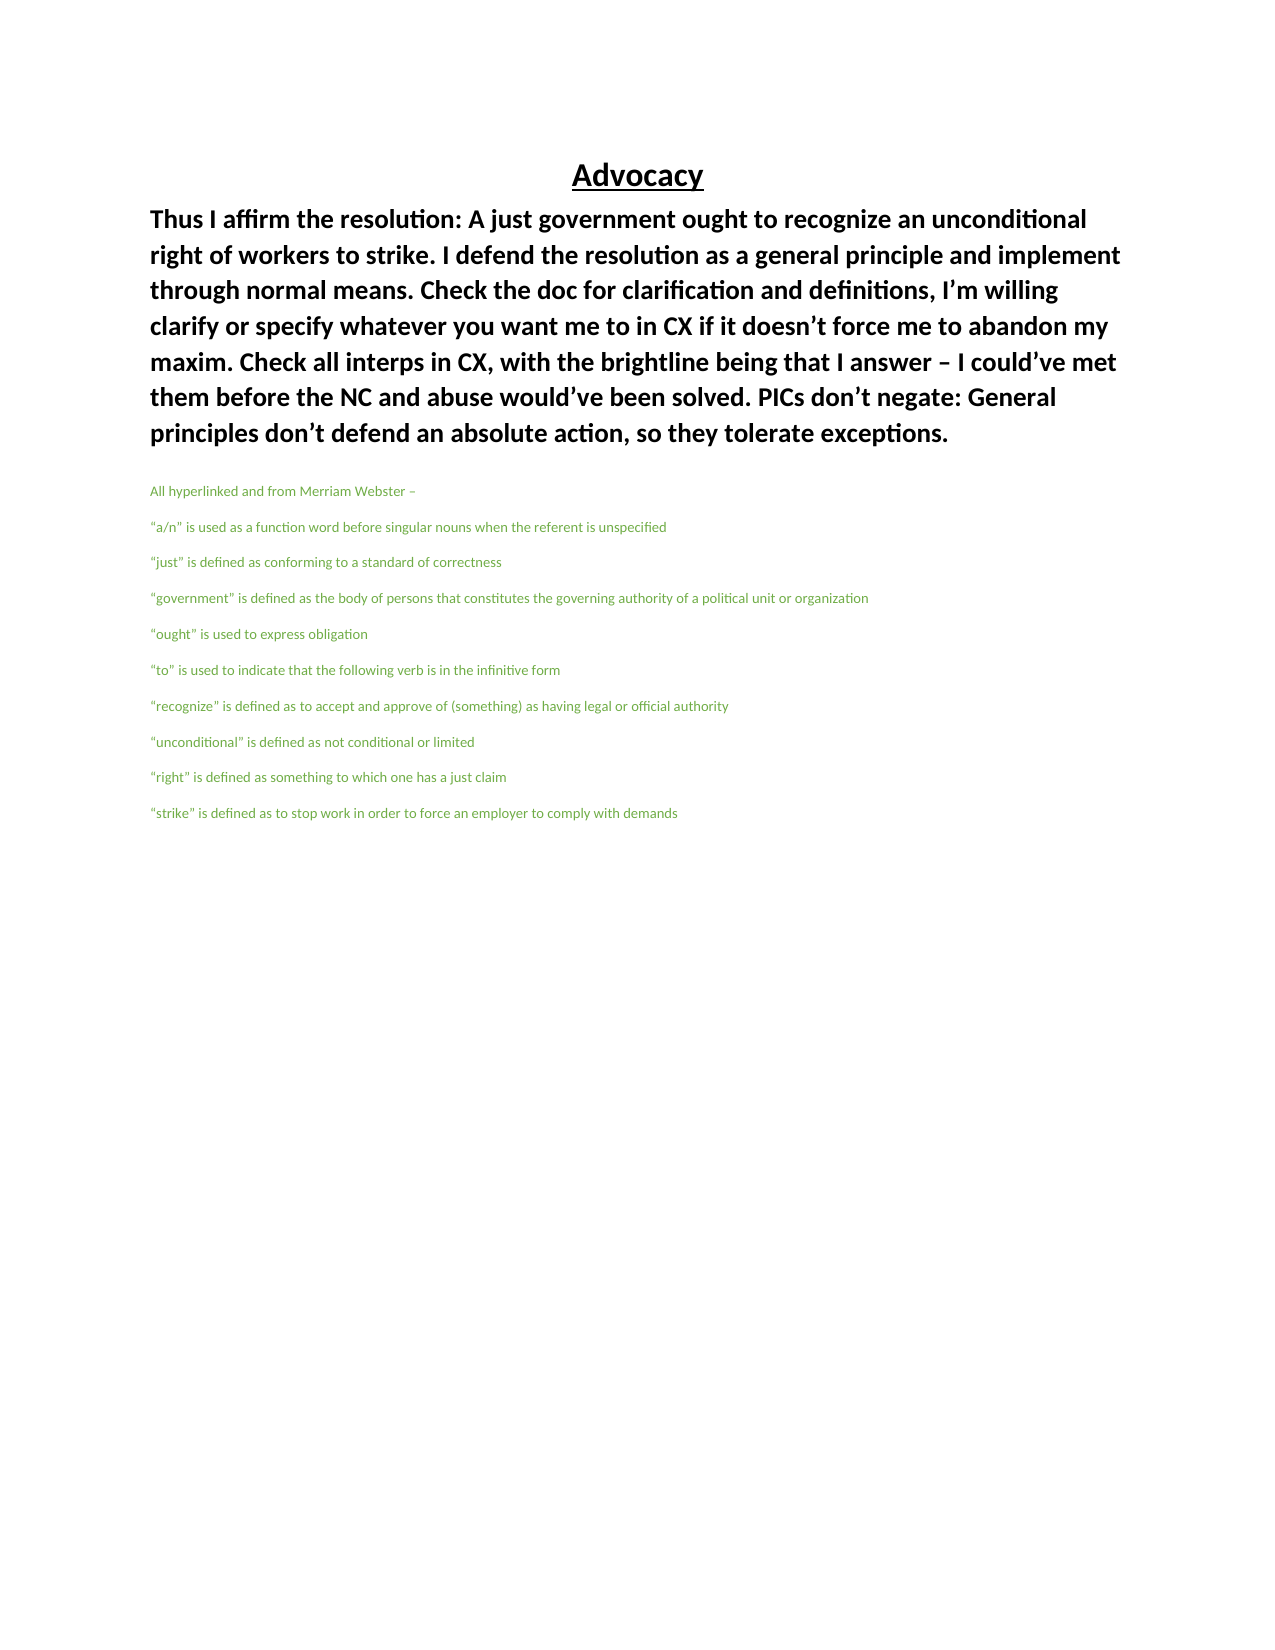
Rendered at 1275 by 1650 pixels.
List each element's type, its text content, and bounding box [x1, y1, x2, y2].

subtitle Thus I affirm the resolution: A just government ought to recognize an unconditional right of workers to strike. I defend the resolution as a general principle and implement through normal means. Check the doc for clarification and definitions, I’m willing clarify or specify whatever you want me to in CX if it doesn’t force me to abandon my maxim. Check all interps in CX, with the brightline being that I answer – I could’ve met them before the NC and abuse would’ve been solved. PICs don’t negate: General principles don’t defend an absolute action, so they tolerate exceptions. [150, 202, 1125, 449]
text All hyperlinked and from Merriam Webster – [150, 482, 1125, 500]
text “just” is defined as conforming to a standard of correctness [150, 554, 1125, 571]
text “to” is used to indicate that the following verb is in the infinitive form [150, 661, 1125, 679]
text “unconditional” is defined as not conditional or limited [150, 733, 1125, 751]
text “strike” is defined as to stop work in order to force an employer to comply with demands [150, 804, 1125, 822]
subtitle Advocacy [150, 154, 1125, 195]
text “recognize” is defined as to accept and approve of (something) as having legal or official authority [150, 697, 1125, 715]
text “a/n” is used as a function word before singular nouns when the referent is unspecified [150, 518, 1125, 536]
text “right” is defined as something to which one has a just claim [150, 769, 1125, 786]
text “ought” is used to express obligation [150, 625, 1125, 643]
text “government” is defined as the body of persons that constitutes the governing authority of a political unit or organization [150, 589, 1125, 607]
